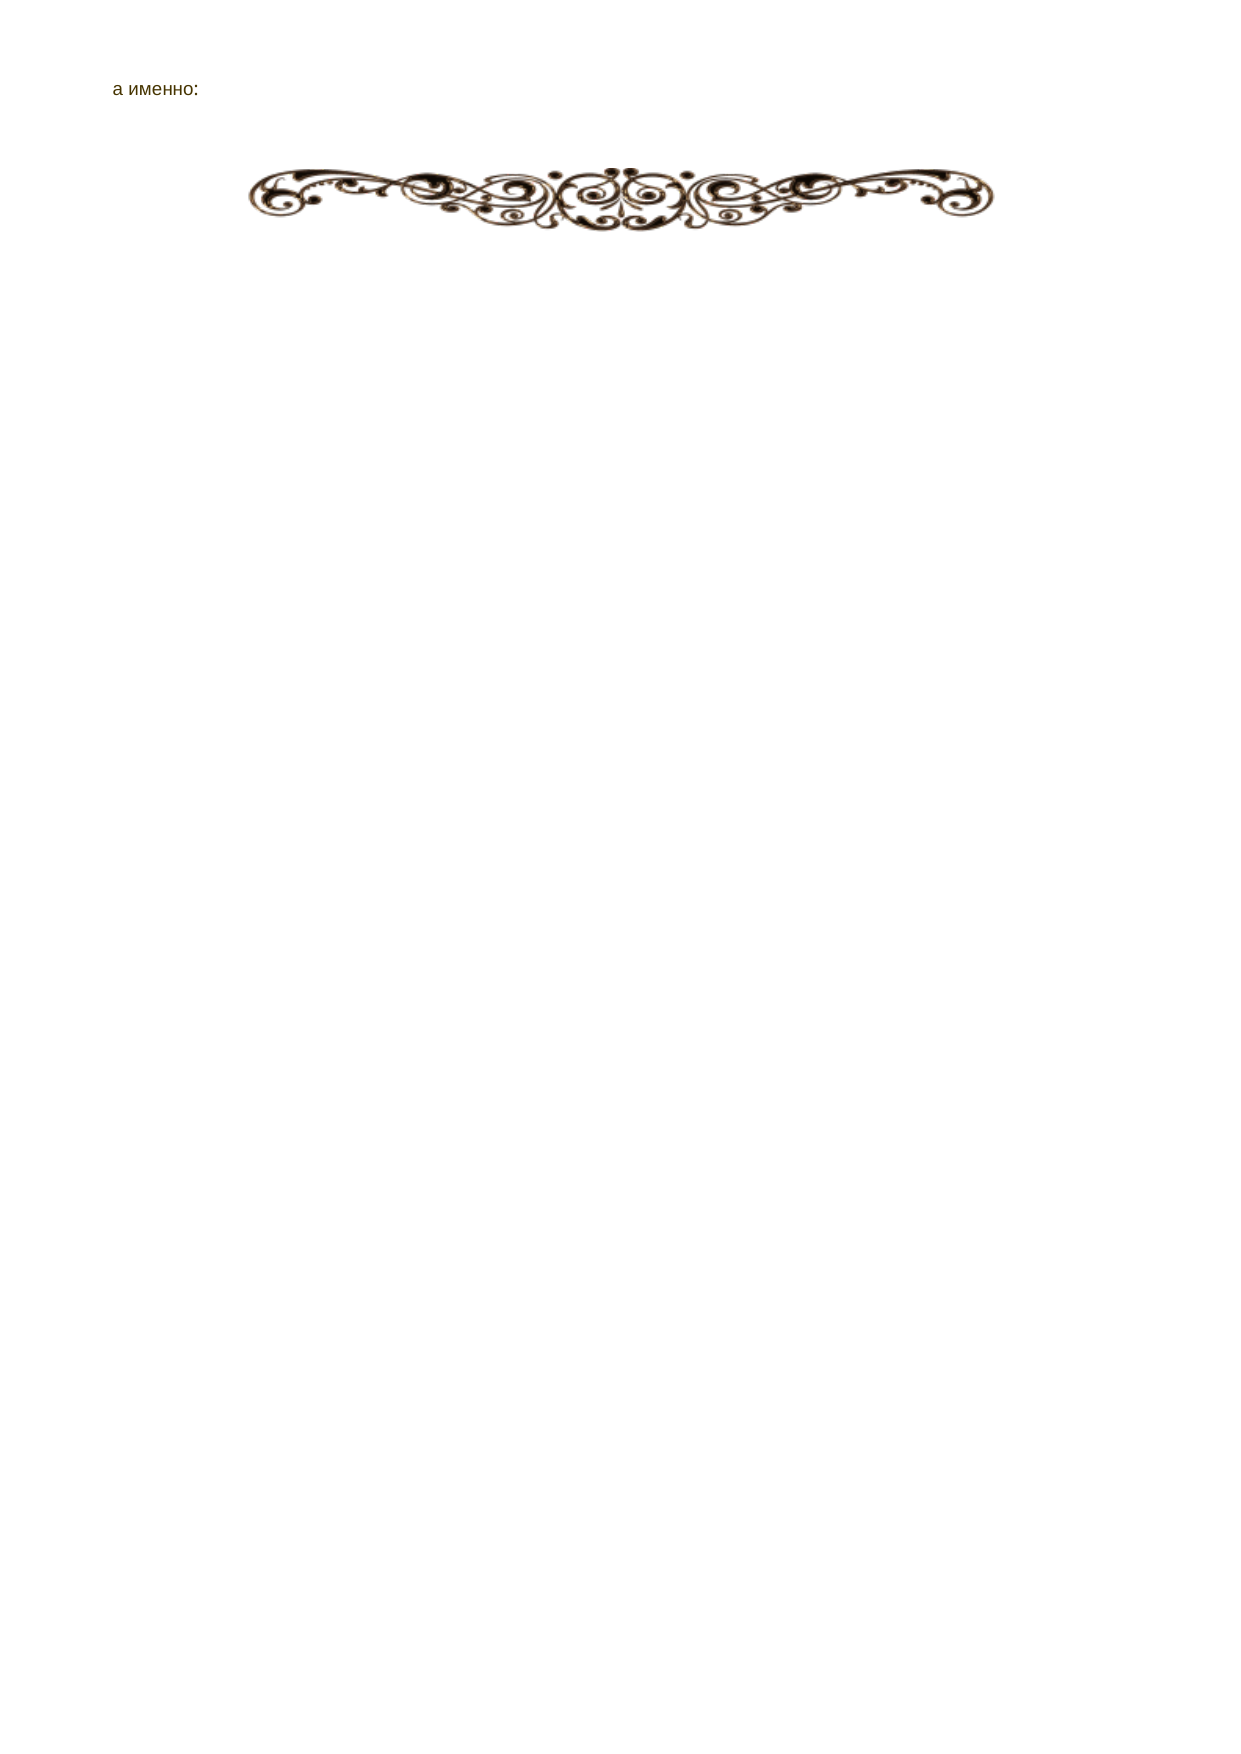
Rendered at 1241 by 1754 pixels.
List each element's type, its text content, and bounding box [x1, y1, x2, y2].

text а именно: [112, 75, 1154, 101]
picture [238, 168, 1001, 240]
